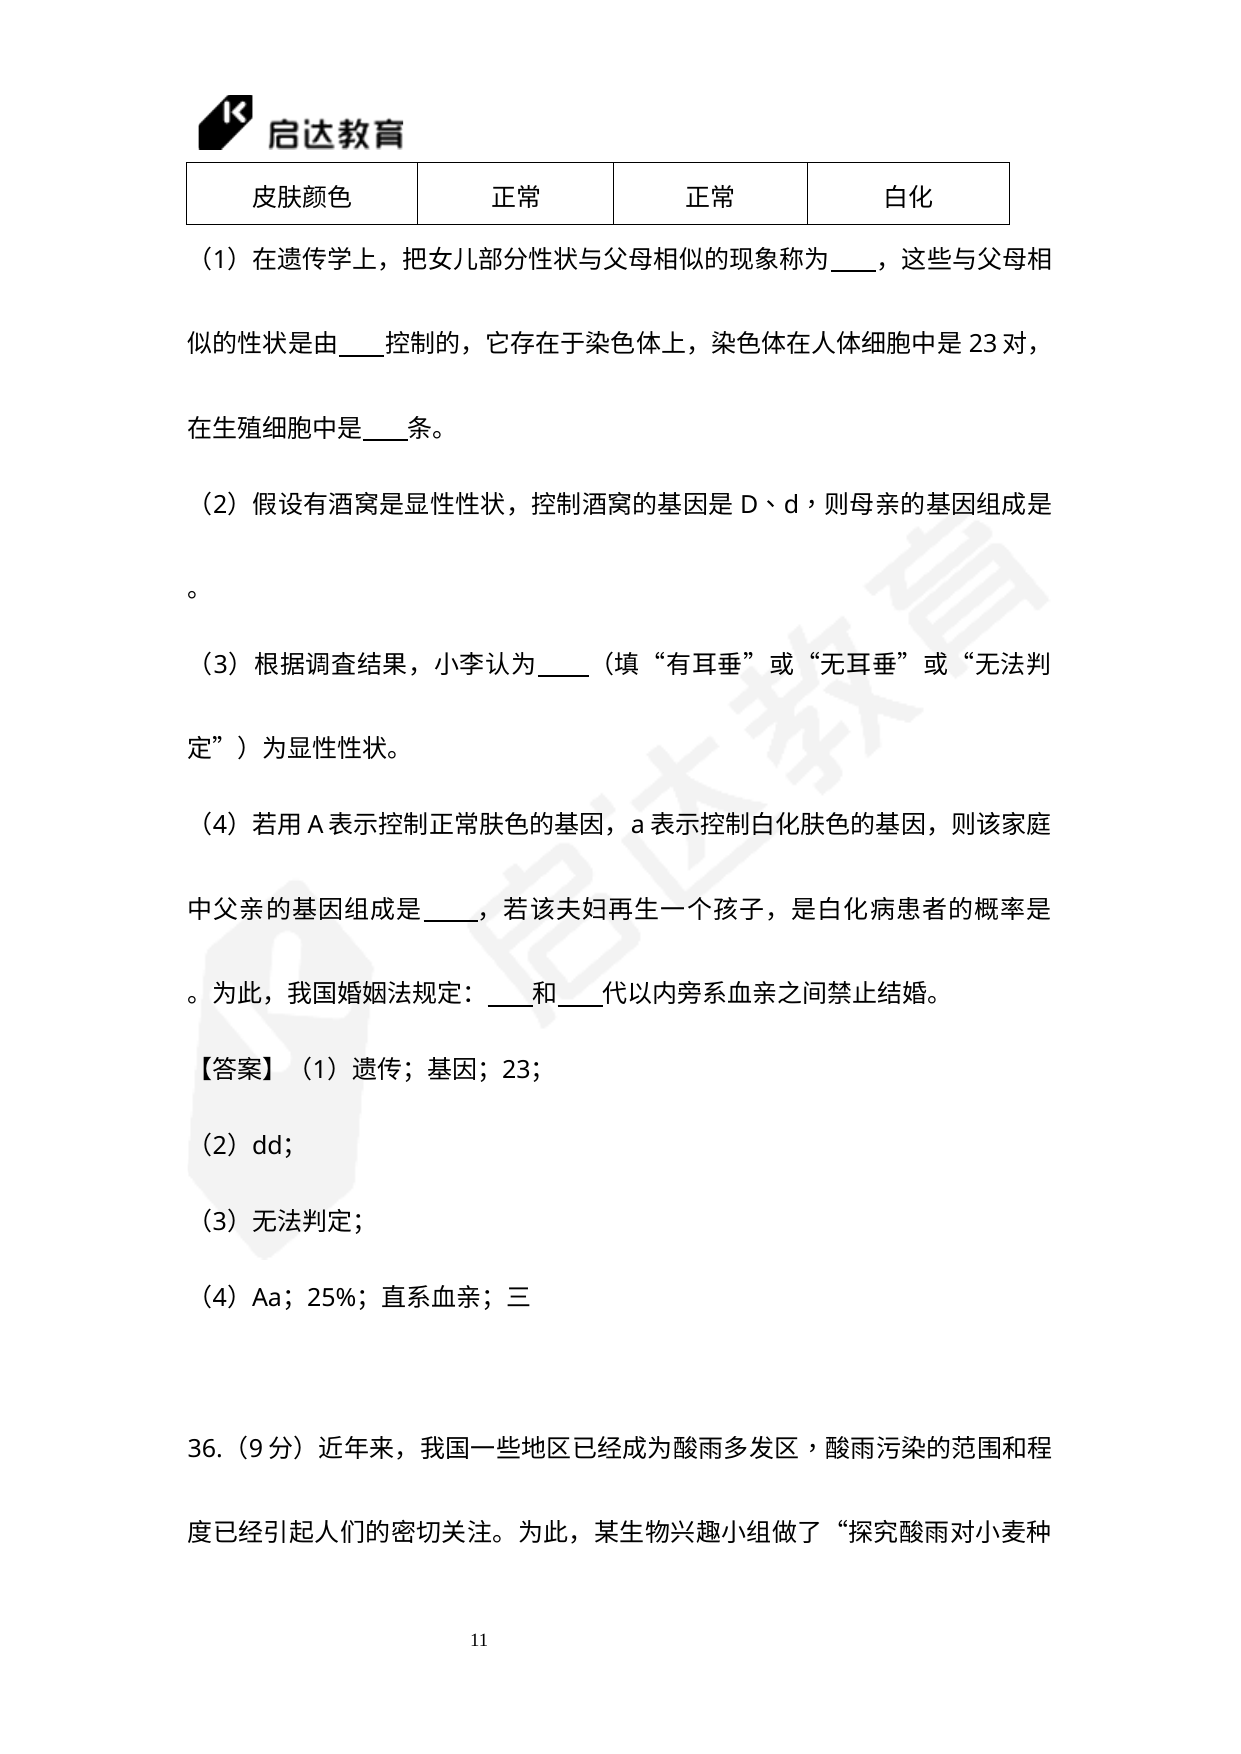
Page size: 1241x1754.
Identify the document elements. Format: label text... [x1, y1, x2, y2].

table_cell 正常 [418, 163, 613, 224]
text （3）无法判定； [187, 1187, 1053, 1252]
text （2）dd； [187, 1111, 1053, 1176]
text 36.（9分）近年来，我国一些地区已经成为酸雨多发区，酸雨污染的范围和程度已经引起人们的密切关注。为此，某生物兴趣小组做了“探究酸雨对小麦种子萌发影响”的实验，过程如下： [187, 1414, 1053, 1563]
text （3）根据调査结果，小李认为 （填“有耳垂”或“无耳垂”或“无法判定”）为显性性状。 [187, 630, 1053, 779]
text （4）Aa；25%；直系血亲；三 [187, 1263, 1053, 1328]
text （2）假设有酒窝是显性性状，控制酒窝的基因是D、d，则母亲的基因组成是 。 [187, 470, 1053, 619]
table_cell 白化 [808, 163, 1009, 224]
picture [198, 95, 404, 150]
text 【答案】（1）遗传；基因；23； [187, 1035, 1053, 1100]
text （1）在遗传学上，把女儿部分性状与父母相似的现象称为 ，这些与父母相似的性状是由 控制的，它存在于染色体上，染色体在人体细胞中是23对，在生殖细胞中是 条。 [187, 225, 1053, 459]
text （4）若用A表示控制正常肤色的基因，a表示控制白化肤色的基因，则该家庭中父亲的基因组成是 ，若该夫妇再生一个孩子，是白化病患者的概率是 。为此，我国婚姻法规定： 和 代以内旁系血亲之间禁止结婚。 [187, 790, 1053, 1024]
table_cell 正常 [614, 163, 807, 224]
table_cell 皮肤颜色 [187, 163, 417, 224]
